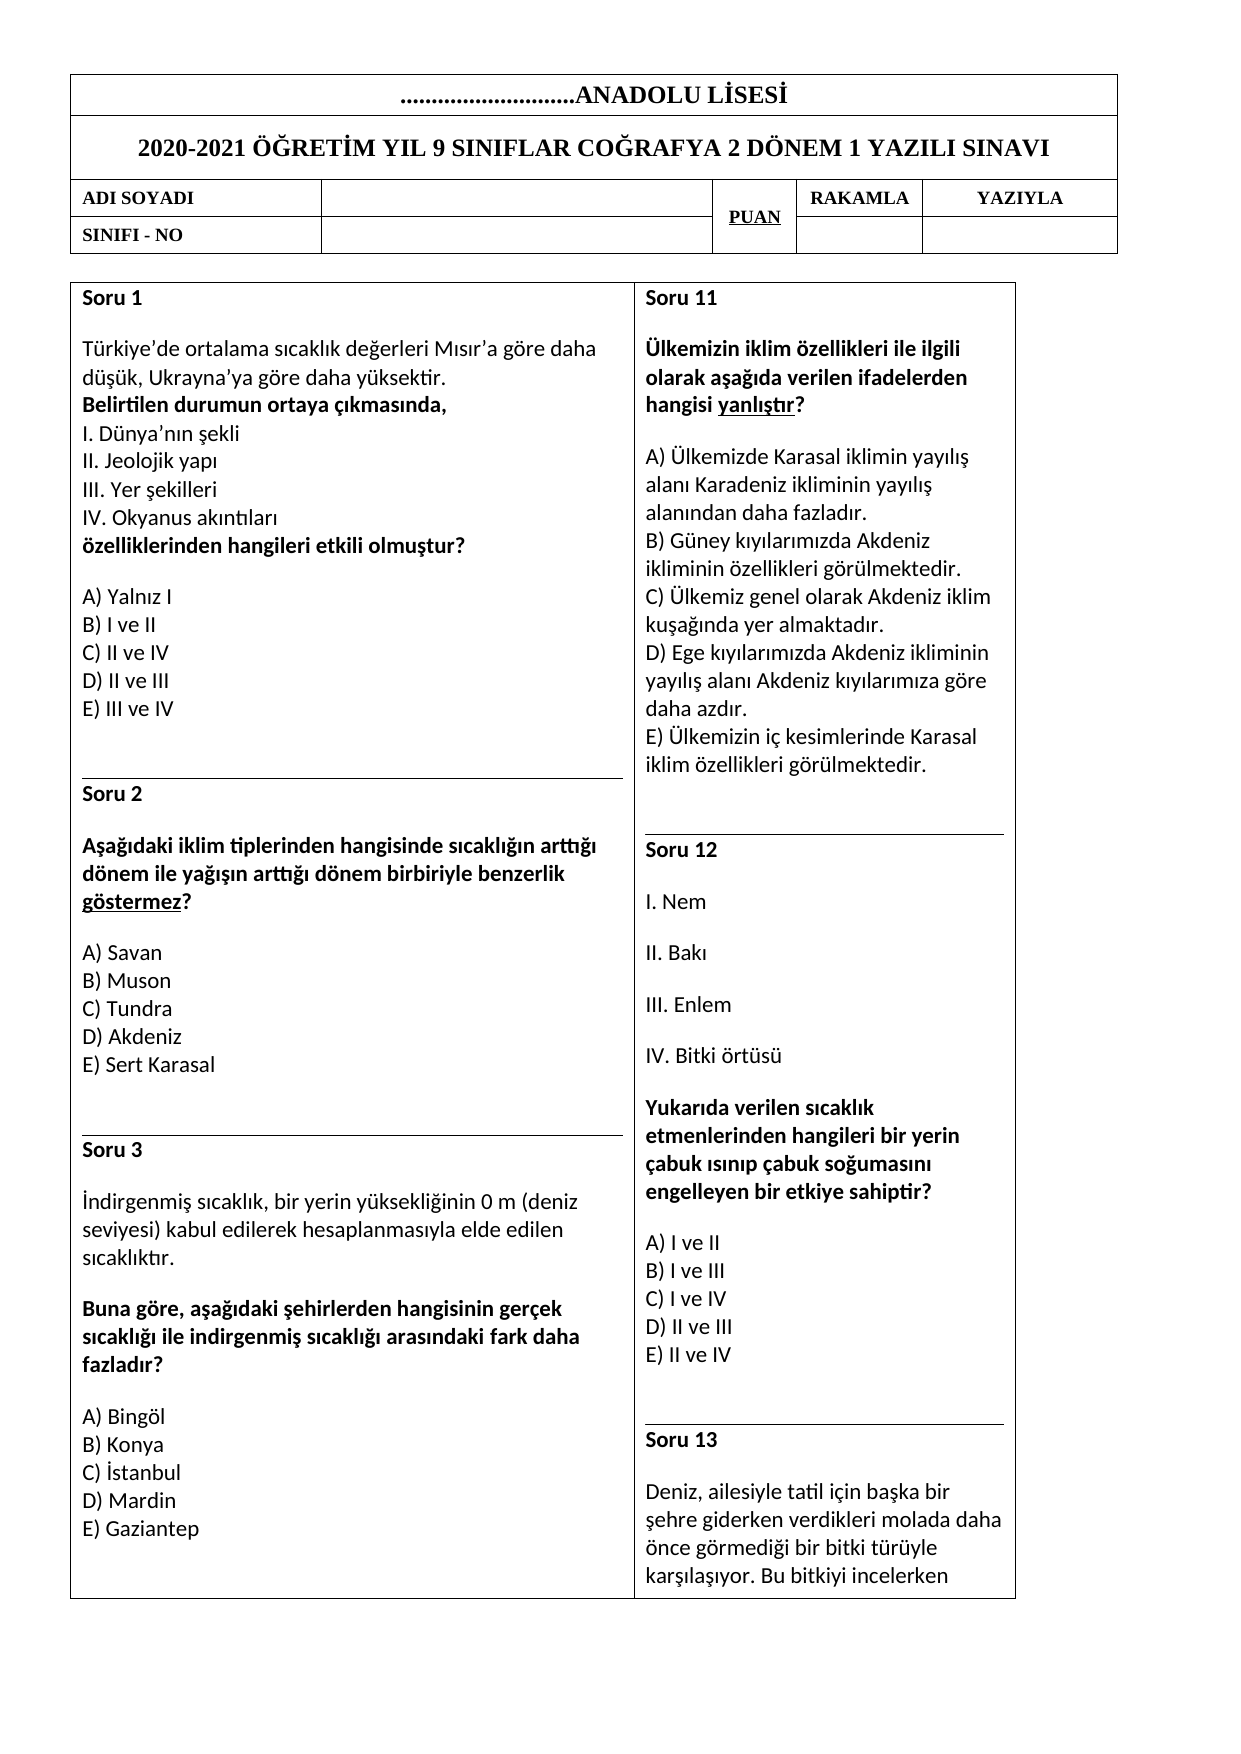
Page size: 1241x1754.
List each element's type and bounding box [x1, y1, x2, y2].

table_header [635, 283, 1015, 1598]
table_header [71, 283, 634, 1598]
